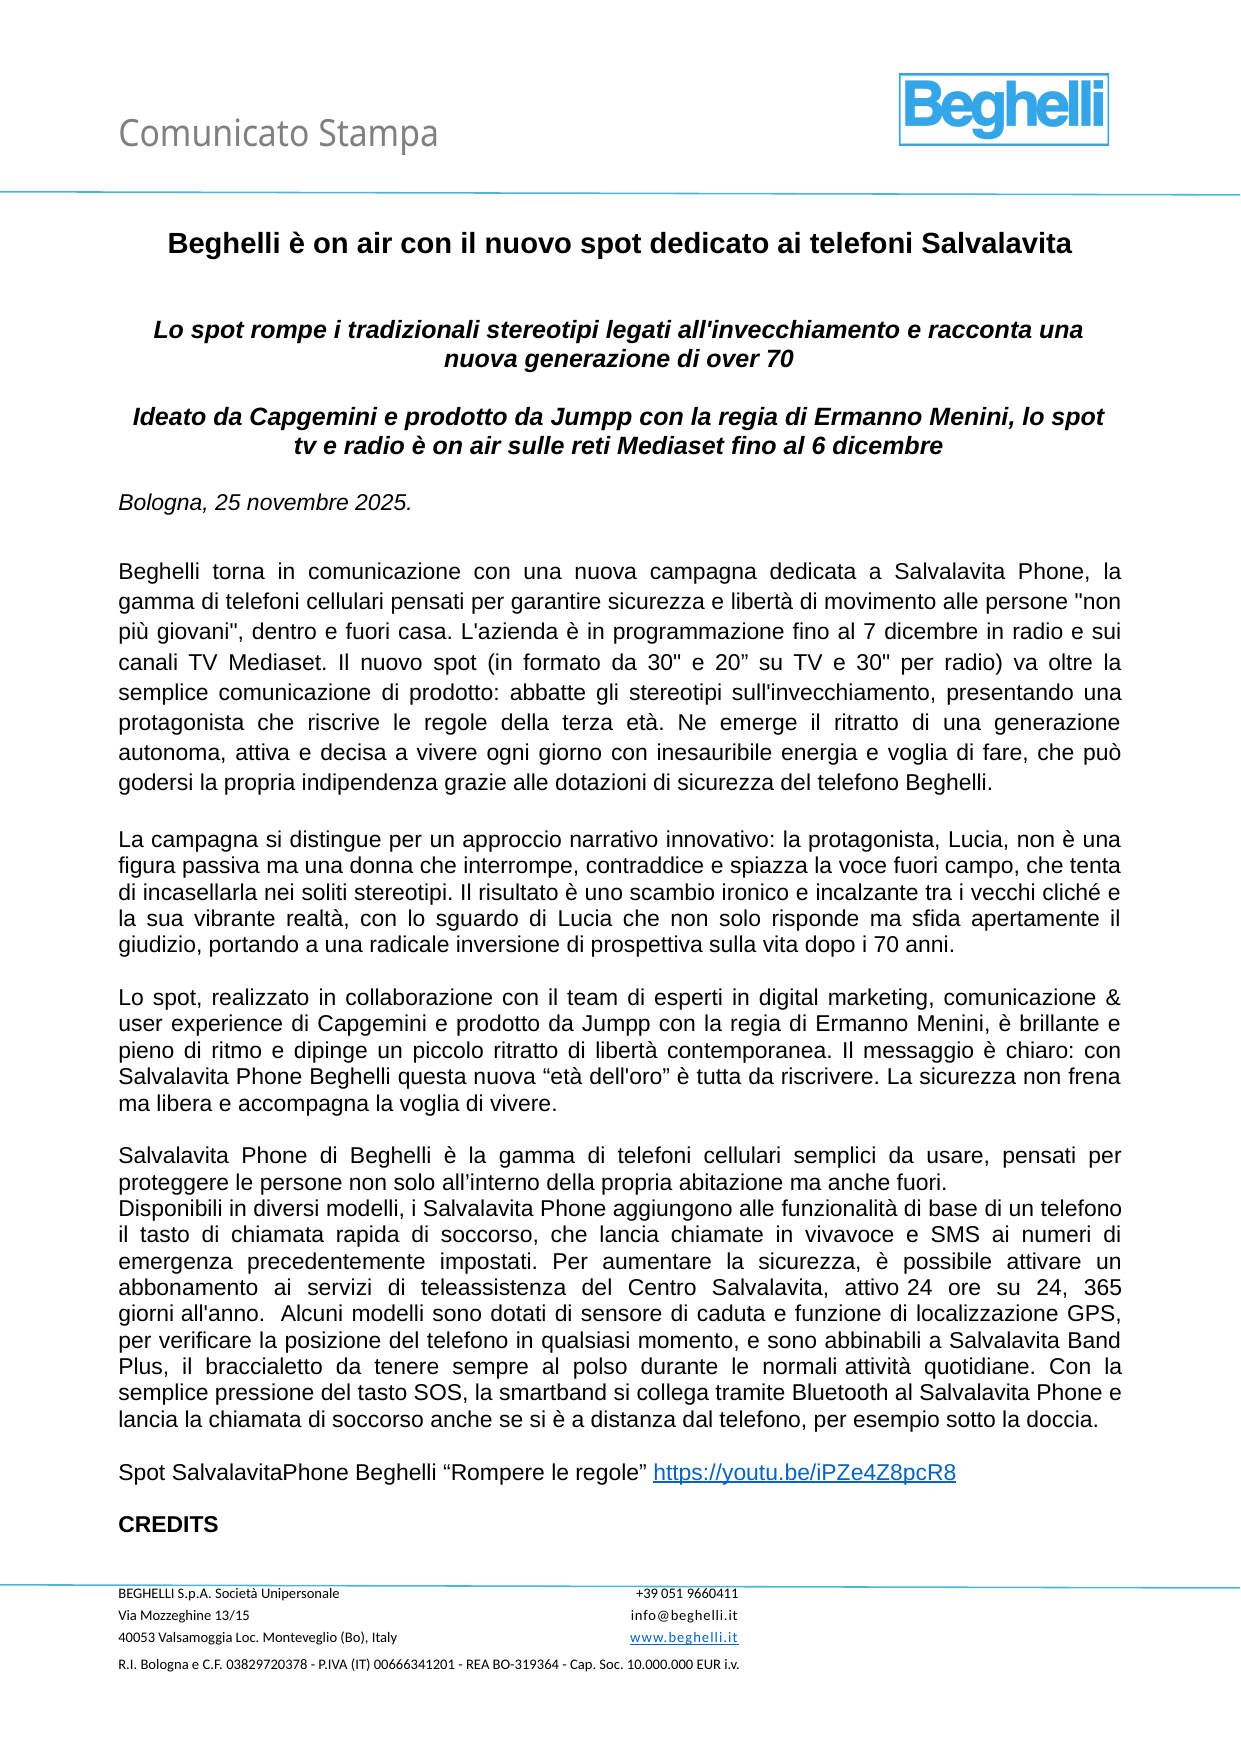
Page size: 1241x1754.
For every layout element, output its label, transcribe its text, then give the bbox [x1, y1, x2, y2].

text Salvalavita Phone di Beghelli è la gamma di telefoni cellulari semplici da usare, pensati per proteggere le persone non solo all’interno della propria abitazione ma anche fuori. [118, 1142, 1122, 1195]
text Beghelli torna in comunicazione con una nuova campagna dedicata a Salvalavita Phone, la gamma di telefoni cellulari pensati per garantire sicurezza e libertà di movimento alle persone "non più giovani", dentro e fuori casa. L'azienda è in programmazione fino al 7 dicembre in radio e sui canali TV Mediaset. Il nuovo spot (in formato da 30" e 20” su TV e 30" per radio) va oltre la semplice comunicazione di prodotto: abbatte gli stereotipi sull'invecchiamento, presentando una protagonista che riscrive le regole della terza età. Ne emerge il ritratto di una generazione autonoma, attiva e decisa a vivere ogni giorno con inesauribile energia e voglia di fare, che può godersi la propria indipendenza grazie alle dotazioni di sicurezza del telefono Beghelli. [118, 558, 1122, 796]
text Disponibili in diversi modelli, i Salvalavita Phone aggiungono alle funzionalità di base di un telefono il tasto di chiamata rapida di soccorso, che lancia chiamate in vivavoce e SMS ai numeri di emergenza precedentemente impostati. Per aumentare la sicurezza, è possibile attivare un abbonamento ai servizi di teleassistenza del Centro Salvalavita, attivo 24 ore su 24, 365 giorni all'anno. Alcuni modelli sono dotati di sensore di caduta e funzione di localizzazione GPS, per verificare la posizione del telefono in qualsiasi momento, e sono abbinabili a Salvalavita Band Plus, il braccialetto da tenere sempre al polso durante le normali attività quotidiane. Con la semplice pressione del tasto SOS, la smartband si collega tramite Bluetooth al Salvalavita Phone e lancia la chiamata di soccorso anche se si è a distanza dal telefono, per esempio sotto la doccia. [118, 1195, 1122, 1432]
text Ideato da Capgemini e prodotto da Jumpp con la regia di Ermanno Menini, lo spot tv e radio è on air sulle reti Mediaset fino al 6 dicembre [118, 402, 294, 459]
text Lo spot rompe i tradizionali stereotipi legati all'invecchiamento e racconta una nuova generazione di over 70 [118, 315, 444, 373]
picture [898, 73, 1110, 146]
text Beghelli è on air con il nuovo spot dedicato ai telefoni Salvalavita [118, 187, 1122, 259]
text CREDITS [118, 1511, 1122, 1537]
text Lo spot rompe i tradizionali stereotipi legati all'invecchiamento e racconta una nuova generazione di over 70 [794, 315, 1122, 373]
text La campagna si distingue per un approccio narrativo innovativo: la protagonista, Lucia, non è una figura passiva ma una donna che interrompe, contraddice e spiazza la voce fuori campo, che tenta di incasellarla nei soliti stereotipi. Il risultato è uno scambio ironico e incalzante tra i vecchi cliché e la sua vibrante realtà, con lo sguardo di Lucia che non solo risponde ma sfida apertamente il giudizio, portando a una radicale inversione di prospettiva sulla vita dopo i 70 anni. [118, 826, 1122, 958]
text Spot SalvalavitaPhone Beghelli “Rompere le regole” https://youtu.be/iPZe4Z8pcR8 [118, 1458, 1122, 1485]
text Bologna, 25 novembre 2025. [118, 488, 1122, 515]
text Ideato da Capgemini e prodotto da Jumpp con la regia di Ermanno Menini, lo spot tv e radio è on air sulle reti Mediaset fino al 6 dicembre [944, 402, 1122, 459]
text Lo spot, realizzato in collaborazione con il team di esperti in digital marketing, comunicazione & user experience di Capgemini e prodotto da Jumpp con la regia di Ermanno Menini, è brillante e pieno di ritmo e dipinge un piccolo ritratto di libertà contemporanea. Il messaggio è chiaro: con Salvalavita Phone Beghelli questa nuova “età dell'oro” è tutta da riscrivere. La sicurezza non frena ma libera e accompagna la voglia di vivere. [118, 984, 1122, 1116]
